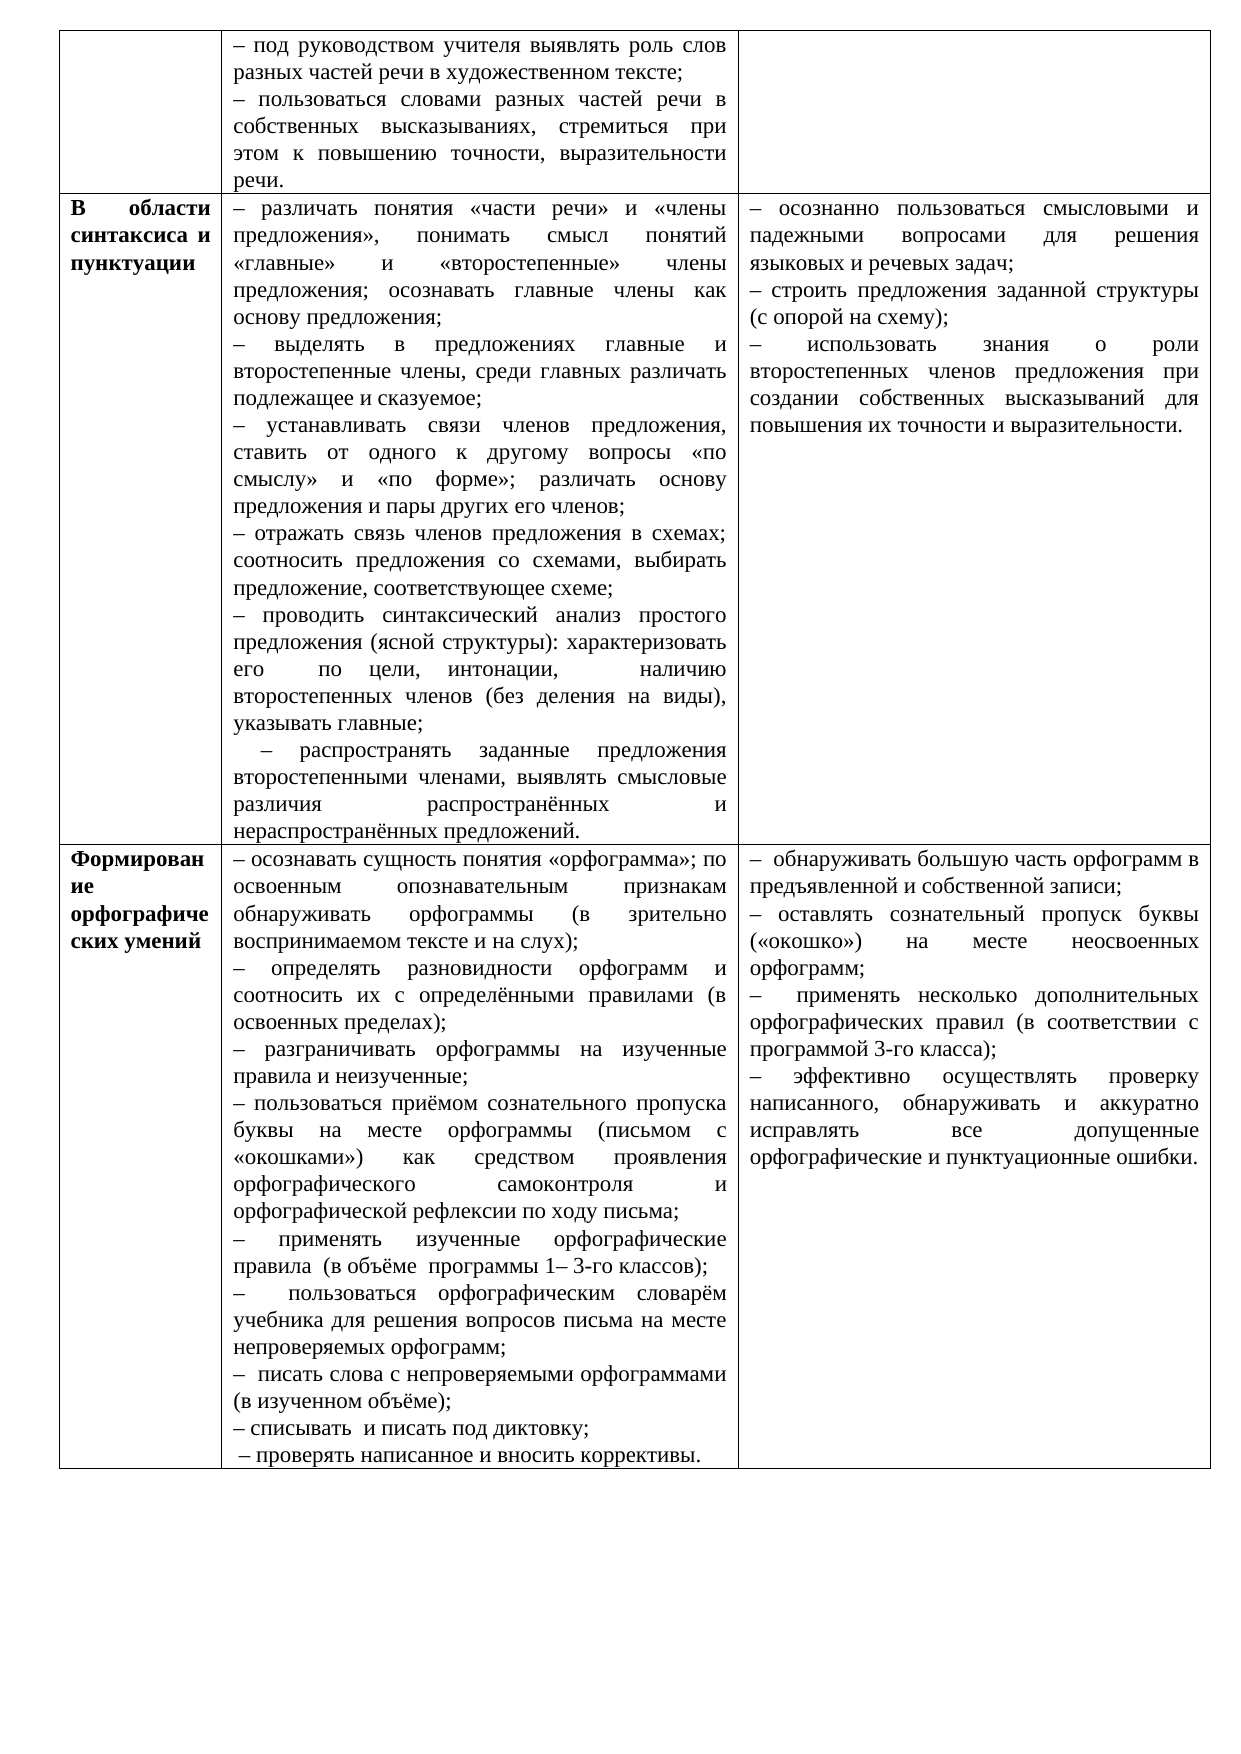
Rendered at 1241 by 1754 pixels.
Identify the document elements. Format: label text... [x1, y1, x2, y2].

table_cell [222, 31, 738, 193]
table_cell – различать понятия «части речи» и «члены предложения», понимать смысл понятий «главные» и «второстепенные» члены предложения; осознавать главные члены как основу предложения; – выделять в предложениях главные и второстепенные члены, среди главных различать подлежащее и сказуемое; – устанавливать связи членов предложения, ставить от одного к другому вопросы «по смыслу» и «по форме»; различать основу предложения и пары других его членов; – отражать связь членов предложения в схемах; соотносить предложения со схемами, выбирать предложение, соответствующее схеме; – проводить синтаксический анализ простого предложения (ясной структуры): характеризовать его по цели, интонации, наличию второстепенных членов (без деления на виды), указывать главные; – распространять заданные предложения второстепенными членами, выявлять смысловые различия распространённых и нераспространённых предложений. [222, 194, 738, 844]
table_cell – осознанно пользоваться смысловыми и падежными вопросами для решения языковых и речевых задач; – строить предложения заданной структуры (с опорой на схему); – использовать знания о роли второстепенных членов предложения при создании собственных высказываний для повышения их точности и выразительности. [739, 194, 1210, 844]
table_cell Формирование орфографических умений [60, 845, 221, 1468]
table_cell – осознавать сущность понятия «орфограмма»; по освоенным опознавательным признакам обнаруживать орфограммы (в зрительно воспринимаемом тексте и на слух); – определять разновидности орфограмм и соотносить их с определёнными правилами (в освоенных пределах); – разграничивать орфограммы на изученные правила и неизученные; – пользоваться приёмом сознательного пропуска буквы на месте орфограммы (письмом с «окошками») как средством проявления орфографического самоконтроля и орфографической рефлексии по ходу письма; – применять изученные орфографические правила (в объёме программы 1– 3-го классов); – пользоваться орфографическим словарём учебника для решения вопросов письма на месте непроверяемых орфограмм; – писать слова с непроверяемыми орфограммами (в изученном объёме); – списывать и писать под диктовку; – проверять написанное и вносить коррективы. [222, 845, 738, 1468]
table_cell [60, 31, 221, 193]
table_cell – обнаруживать большую часть орфограмм в предъявленной и собственной записи; – оставлять сознательный пропуск буквы («окошко») на месте неосвоенных орфограмм; – применять несколько дополнительных орфографических правил (в соответствии с программой 3-го класса); – эффективно осуществлять проверку написанного, обнаруживать и аккуратно исправлять все допущенные орфографические и пунктуационные ошибки. [739, 845, 1210, 1468]
table_cell В области синтаксиса и пунктуации [60, 194, 221, 844]
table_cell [739, 31, 1210, 193]
